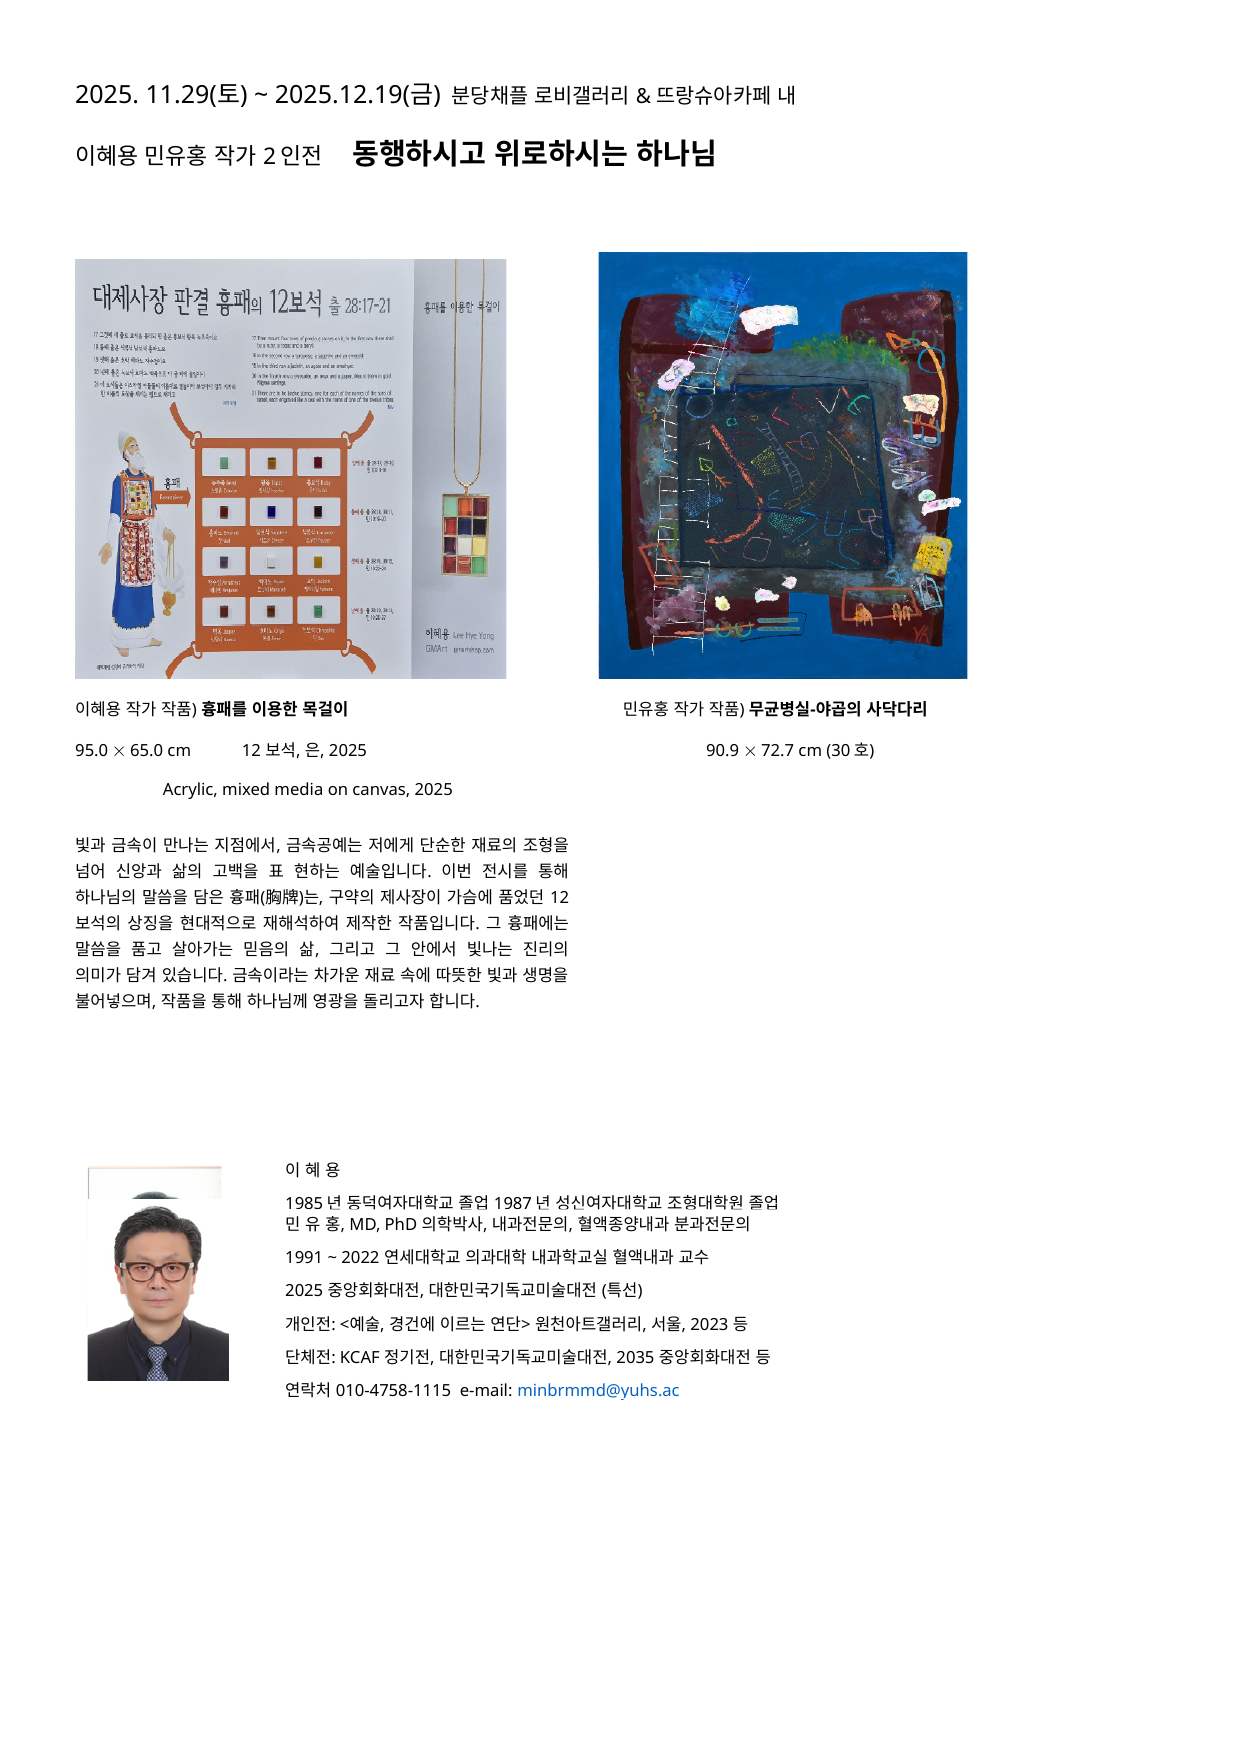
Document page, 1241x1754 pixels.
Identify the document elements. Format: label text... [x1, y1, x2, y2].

text 95.0 65.0 cm 12 보석, 은, 2025 90.9 72.7 cm (30호) [75, 737, 1165, 761]
text 2025. 11.29(토) ~ 2025.12.19(금) 분당채플 로비갤러리 & 뜨랑슈아카페 내 [75, 75, 1165, 111]
picture [75, 259, 507, 679]
text 이혜용 작가 작품) 흉패를 이용한 목걸이 민유홍 작가 작품) 무균병실-야곱의 사닥다리 [75, 696, 1165, 720]
text 이혜용 민유홍 작가 2인전 동행하시고 위로하시는 하나님 [75, 131, 1165, 173]
picture [87, 1166, 229, 1381]
text Acrylic, mixed media on canvas, 2025 [75, 778, 1165, 801]
picture [598, 252, 968, 679]
